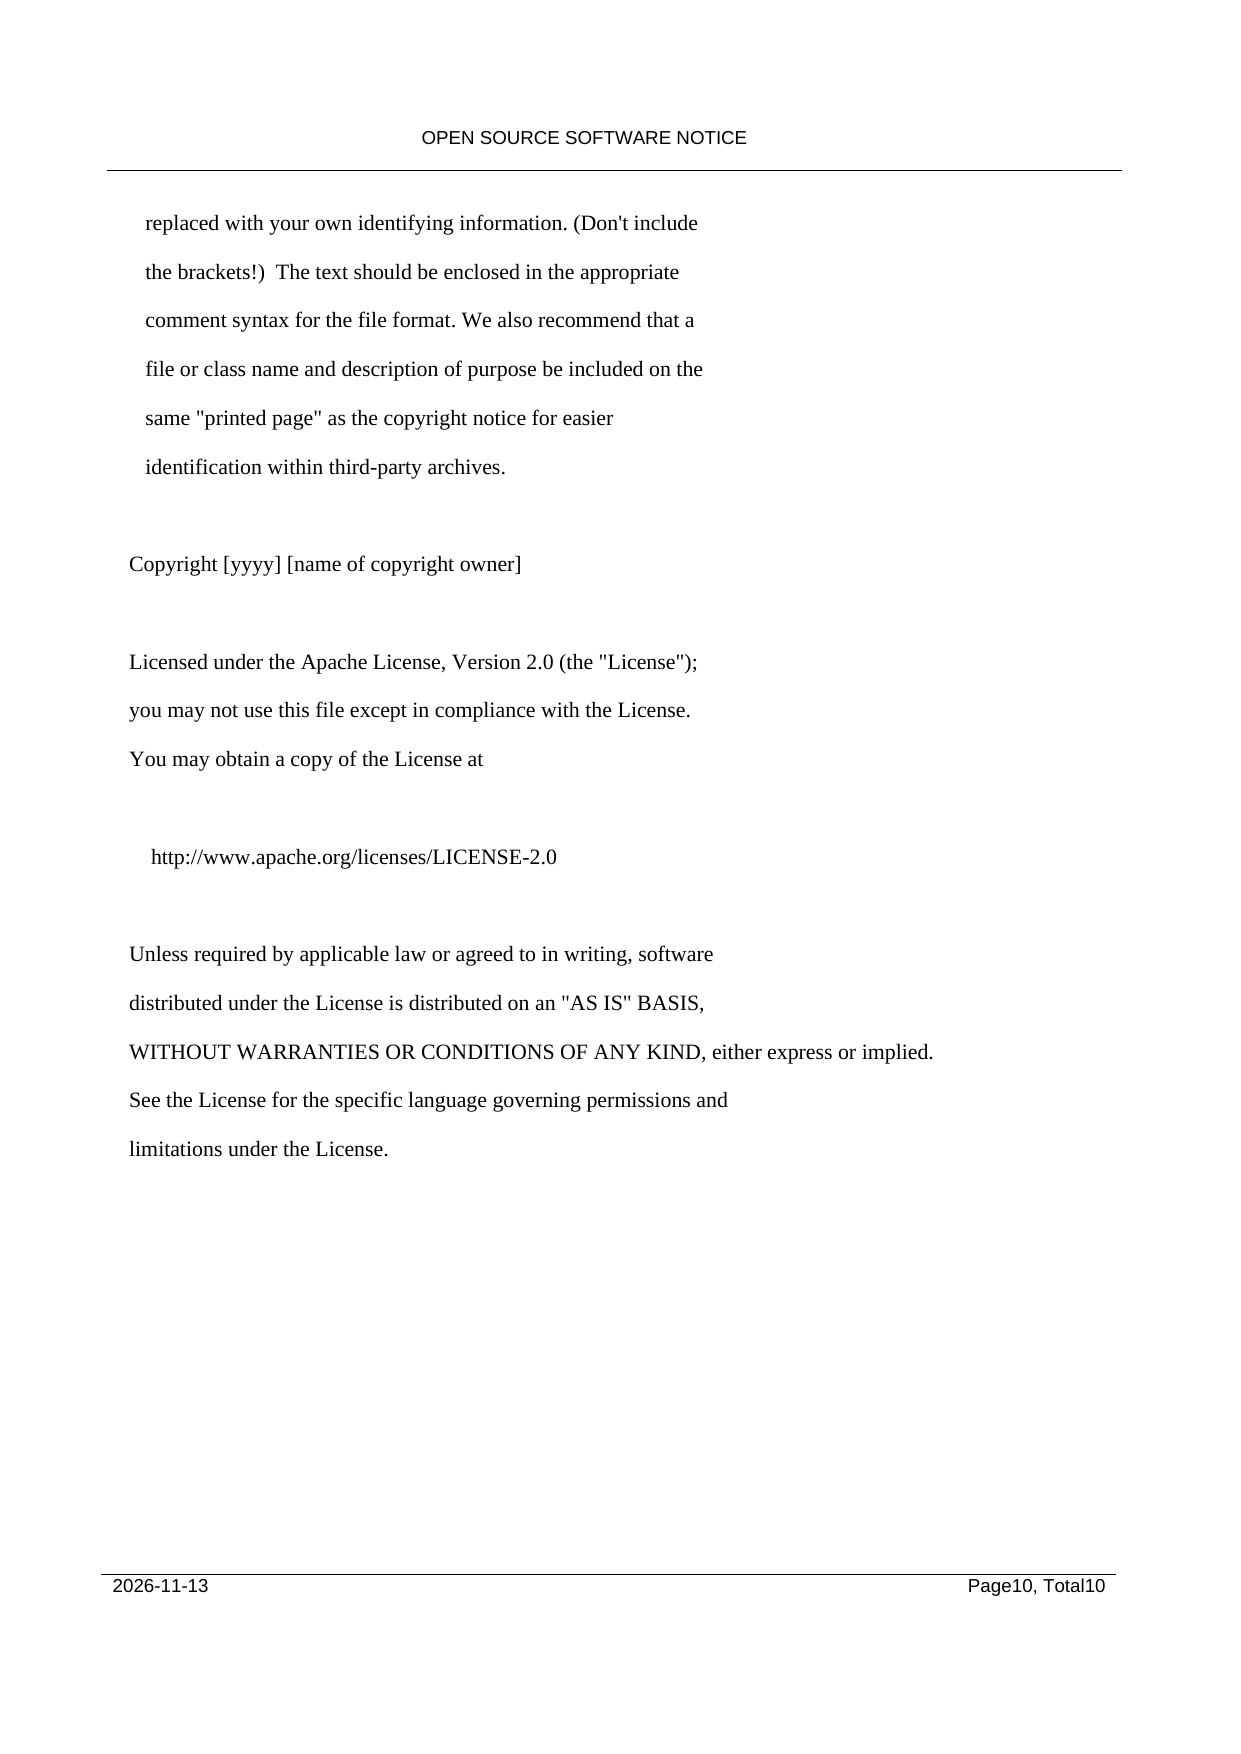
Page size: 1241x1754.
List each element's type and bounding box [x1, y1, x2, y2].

text [112, 206, 1128, 1165]
